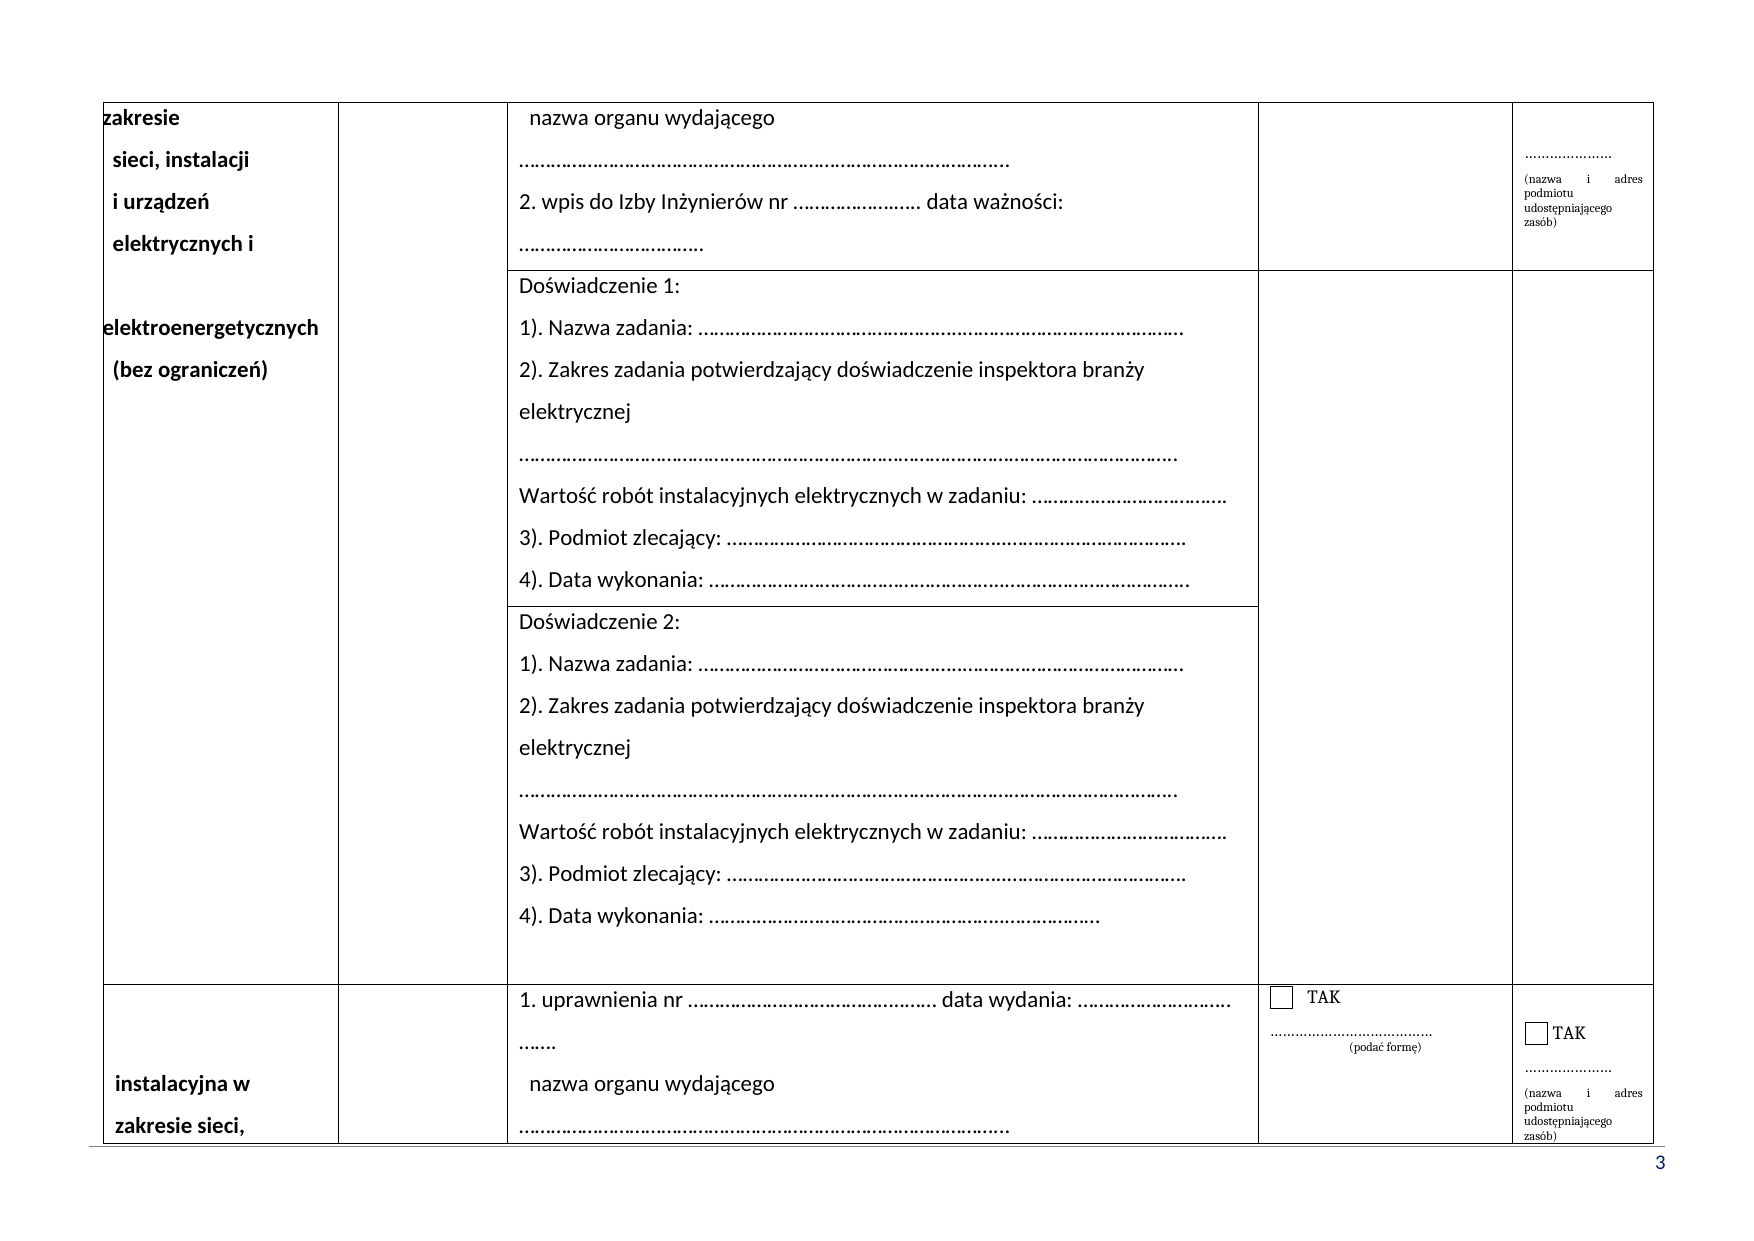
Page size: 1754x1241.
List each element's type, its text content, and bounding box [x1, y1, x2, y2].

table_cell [104, 103, 338, 984]
table_cell Doświadczenie 2: 1). Nazwa zadania: …………………………………………..…………………………………… 2). Zakres zadania potwierdzający doświadczenie inspektora branży elektrycznej …………………………………………………………………………………………………………….. Wartość robót instalacyjnych elektrycznych w zadaniu: ………………………………. 3). Podmiot zlecający: ……………………………………………..……………………………. 4). Data wykonania: ………………………………………………..……………… [508, 607, 1258, 984]
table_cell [508, 985, 1258, 1143]
table_cell Doświadczenie 1: 1). Nazwa zadania: …………………………………………..…………………………………… 2). Zakres zadania potwierdzający doświadczenie inspektora branży elektrycznej …………………………………………………………………………………………………………….. Wartość robót instalacyjnych elektrycznych w zadaniu: ………………………………. 3). Podmiot zlecający: ……………………………………………..……………………………. 4). Data wykonania: ………………………………………………..…………………………….. [508, 271, 1258, 606]
table_cell [1259, 271, 1512, 984]
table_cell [1513, 103, 1653, 270]
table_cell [508, 103, 1258, 270]
table_cell [1513, 271, 1653, 984]
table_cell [1513, 985, 1653, 1143]
table_cell [339, 985, 507, 1143]
table_cell [339, 103, 507, 984]
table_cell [1259, 985, 1512, 1143]
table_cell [1259, 103, 1512, 270]
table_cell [104, 985, 338, 1143]
